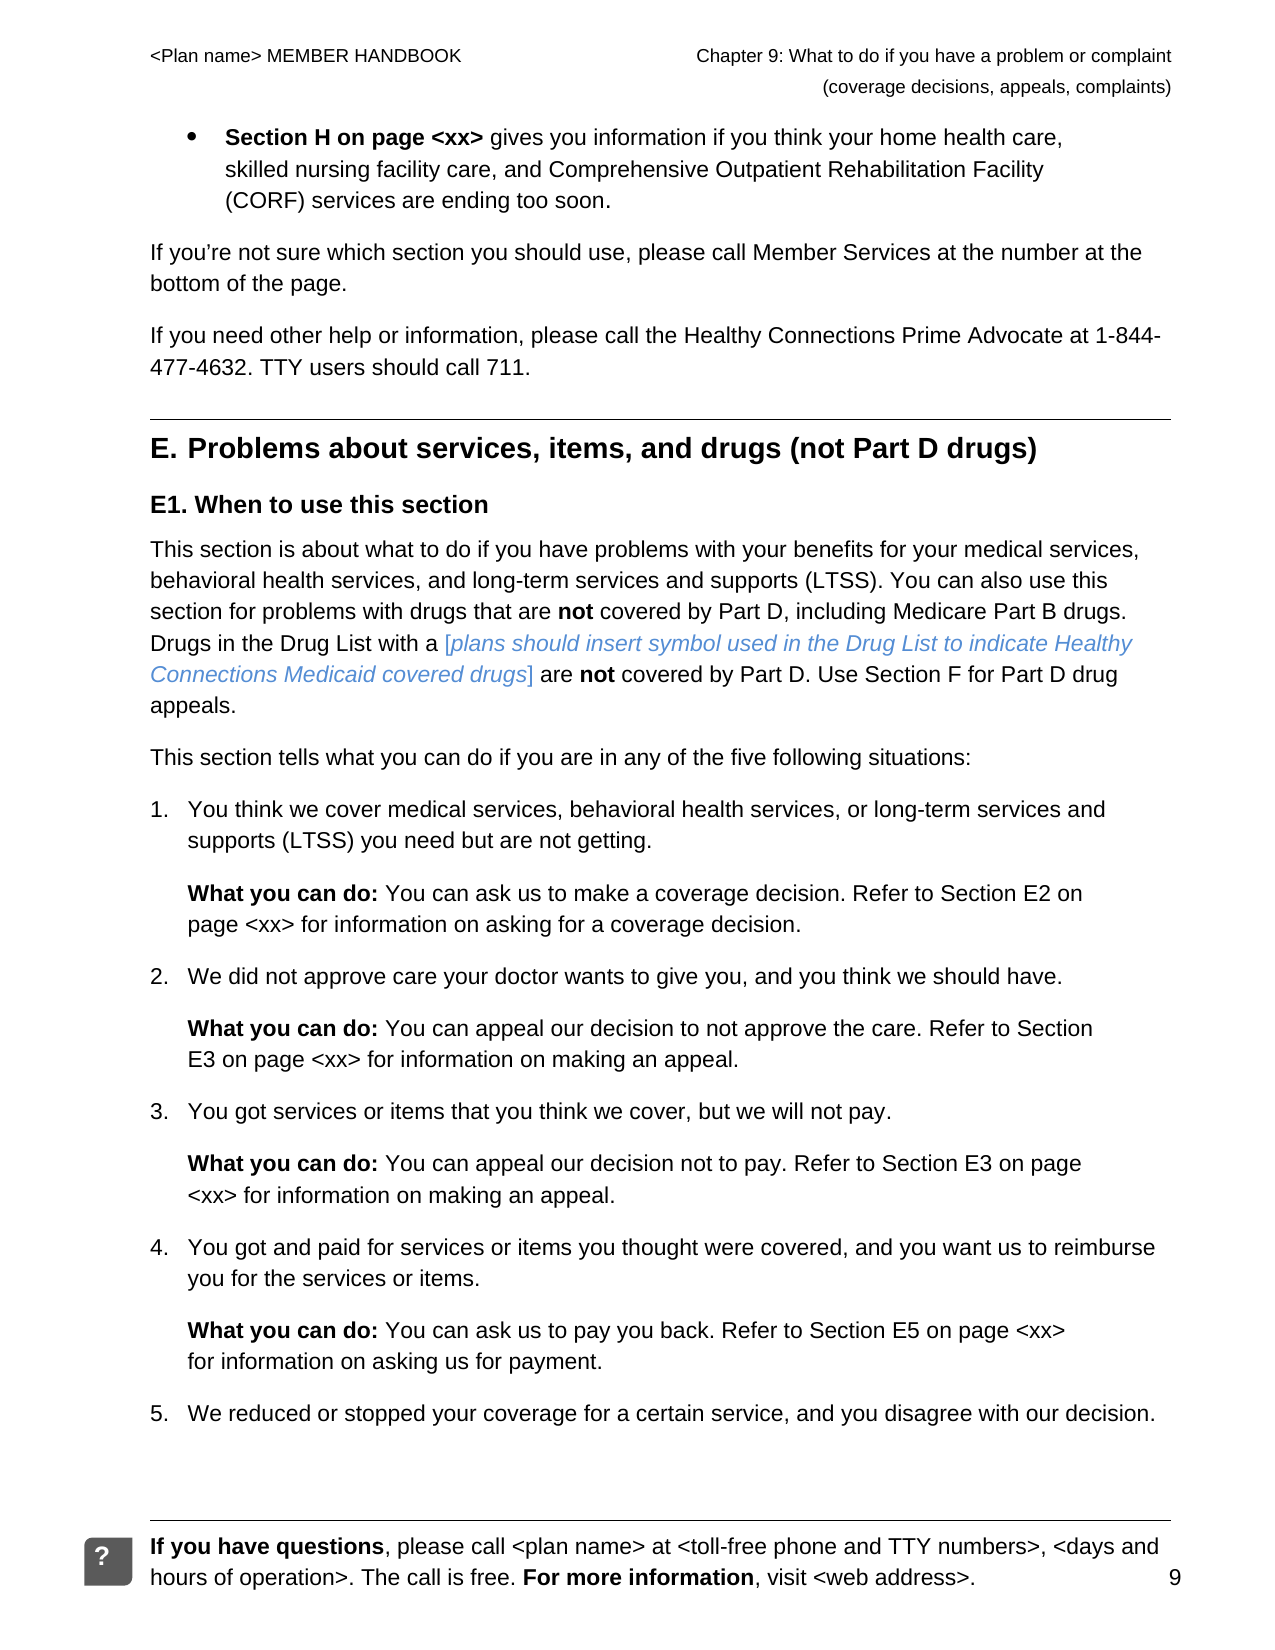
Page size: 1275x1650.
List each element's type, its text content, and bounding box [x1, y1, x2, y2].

list You got and paid for services or items you thought were covered, and you want us to reimburse you for the services or items. [150, 1230, 1171, 1293]
text If you’re not sure which section you should use, please call Member Services at the number at the bottom of the page. [150, 235, 1171, 298]
list You think we cover medical services, behavioral health services, or long-term services and supports (LTSS) you need but are not getting. [150, 793, 1171, 855]
list What you can do: You can ask us to make a coverage decision. Refer to Section E2 on page <xx> for information on asking for a coverage decision. [187, 876, 1096, 938]
subtitle E1. When to use this section [150, 486, 1096, 520]
list You got services or items that you think we cover, but we will not pay. [150, 1095, 1171, 1126]
list What you can do: You can appeal our decision not to pay. Refer to Section E3 on page <xx> for information on making an appeal. [187, 1147, 1096, 1209]
list Section H on page <xx> gives you information if you think your home health care, skilled nursing facility care, and Comprehensive Outpatient Rehabilitation Facility (CORF) services are ending too soon. [187, 121, 1096, 214]
list What you can do: You can appeal our decision to not approve the care. Refer to Section E3 on page <xx> for information on making an appeal. [187, 1011, 1096, 1074]
list We reduced or stopped your coverage for a certain service, and you disagree with our decision. [150, 1397, 1171, 1428]
text This section is about what to do if you have problems with your benefits for your medical services, behavioral health services, and long-term services and supports (LTSS). You can also use this section for problems with drugs that are not covered by Part D, including Medicare Part B drugs. Drugs in the Drug List with a [plans should insert symbol used in the Drug List to indicate Healthy Connections Medicaid covered drugs] are not covered by Part D. Use Section F for Part D drug appeals. [150, 532, 1171, 720]
text If you need other help or information, please call the Healthy Connections Prime Advocate at 1-844-477-4632. TTY users should call 711. [150, 319, 1171, 381]
subtitle Problems about services, items, and drugs (not Part D drugs) [150, 420, 1171, 466]
list What you can do: You can ask us to pay you back. Refer to Section E5 on page <xx> for information on asking us for payment. [187, 1313, 1096, 1376]
list We did not approve care your doctor wants to give you, and you think we should have. [150, 959, 1171, 991]
text This section tells what you can do if you are in any of the five following situations: [150, 741, 1171, 772]
